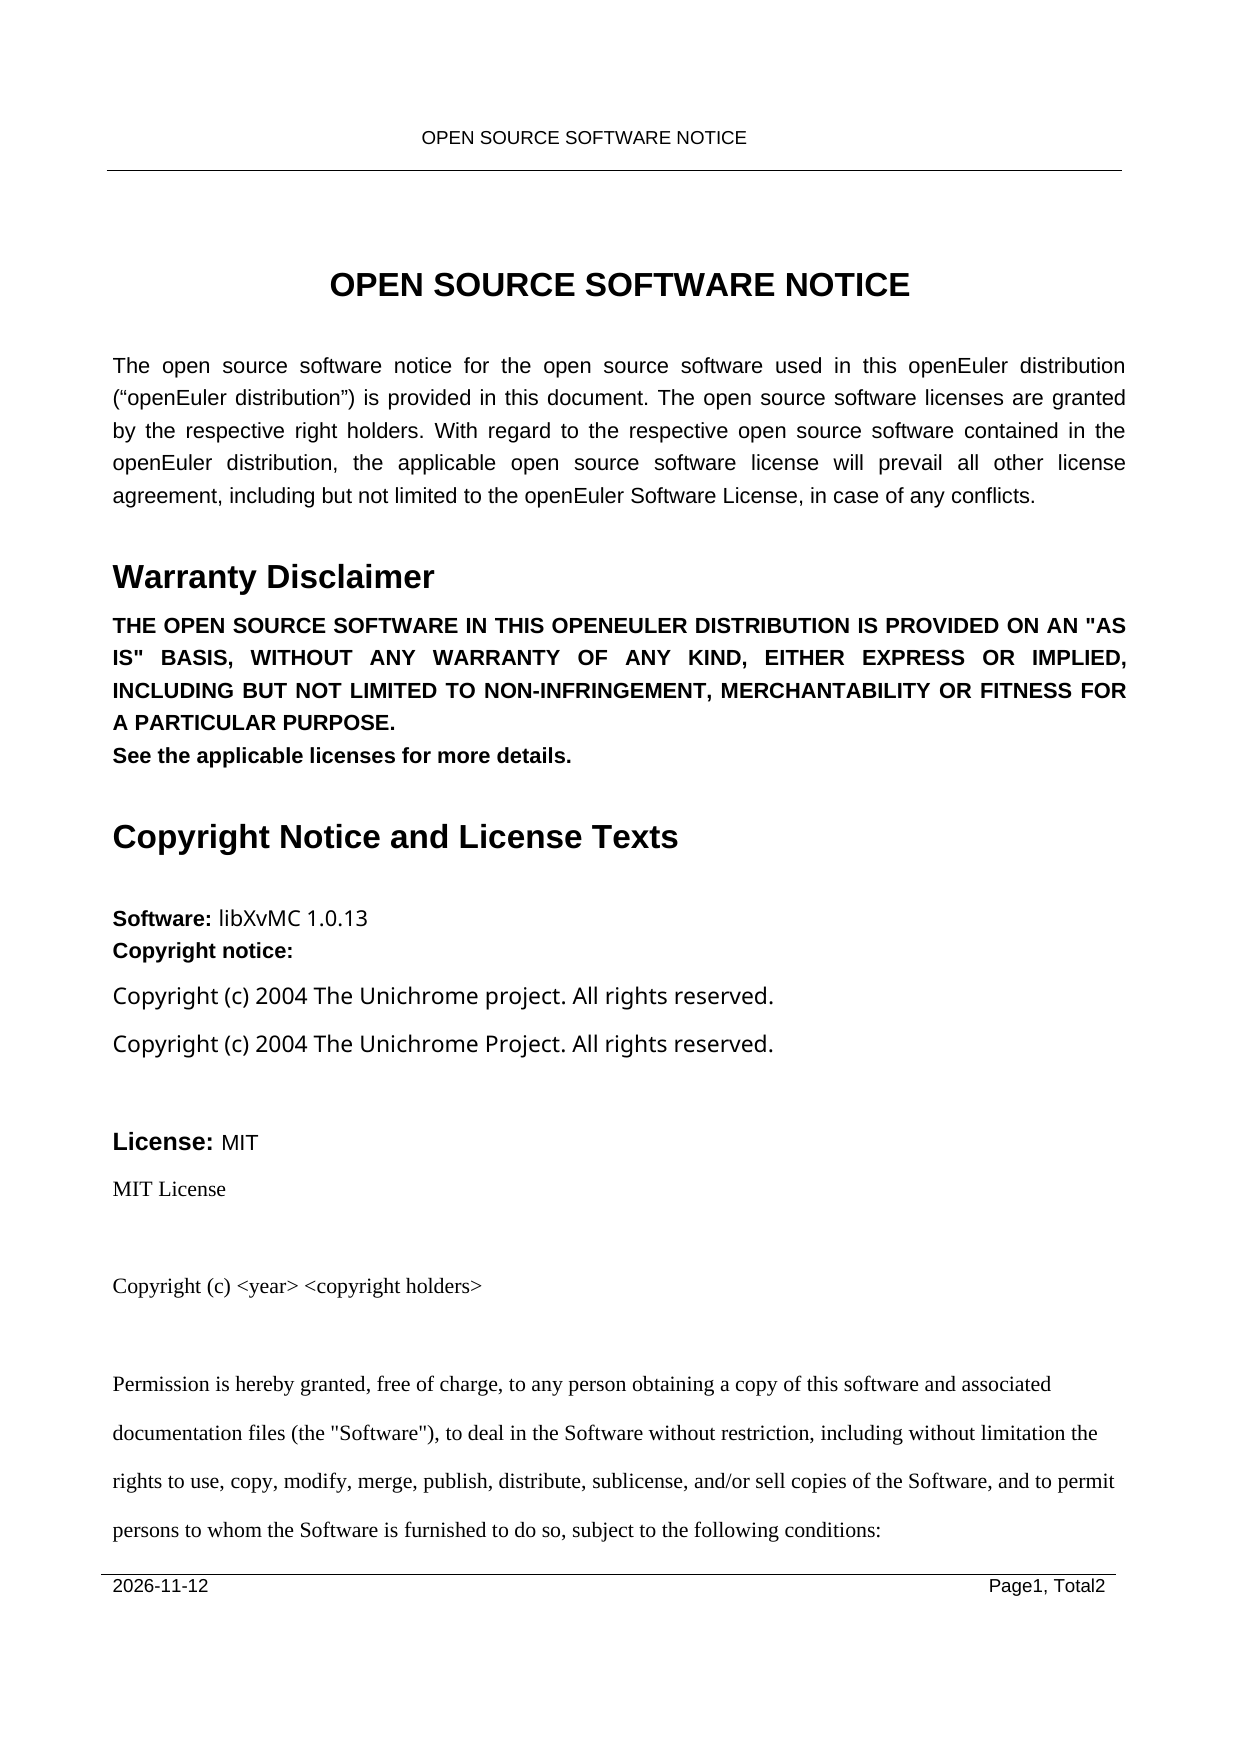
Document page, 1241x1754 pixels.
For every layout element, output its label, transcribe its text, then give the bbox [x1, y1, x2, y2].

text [112, 1172, 1128, 1546]
text Warranty Disclaimer [112, 544, 1128, 609]
text License: MIT [112, 1125, 1128, 1158]
text The open source software notice for the open source software used in this openEuler distribution (“openEuler distribution”) is provided in this document. The open source software licenses are granted by the respective right holders. With regard to the respective open source software contained in the openEuler distribution, the applicable open source software license will prevail all other license agreement, including but not limited to the openEuler Software License, in case of any conflicts. [112, 349, 1128, 511]
text Copyright (c) 2004 The Unichrome project. All rights reserved. Copyright (c) 2004 The Unichrome Project. All rights reserved. [112, 979, 1128, 1109]
text Copyright notice: [112, 934, 1128, 966]
text OPEN SOURCE SOFTWARE NOTICE [112, 251, 1128, 316]
text Copyright Notice and License Texts [112, 804, 1128, 869]
text Software: libXvMC 1.0.13 [112, 901, 1128, 934]
text THE OPEN SOURCE SOFTWARE IN THIS OPENEULER DISTRIBUTION IS PROVIDED ON AN "AS IS" BASIS, WITHOUT ANY WARRANTY OF ANY KIND, EITHER EXPRESS OR IMPLIED, INCLUDING BUT NOT LIMITED TO NON-INFRINGEMENT, MERCHANTABILITY OR FITNESS FOR A PARTICULAR PURPOSE. See the applicable licenses for more details. [112, 609, 1128, 771]
